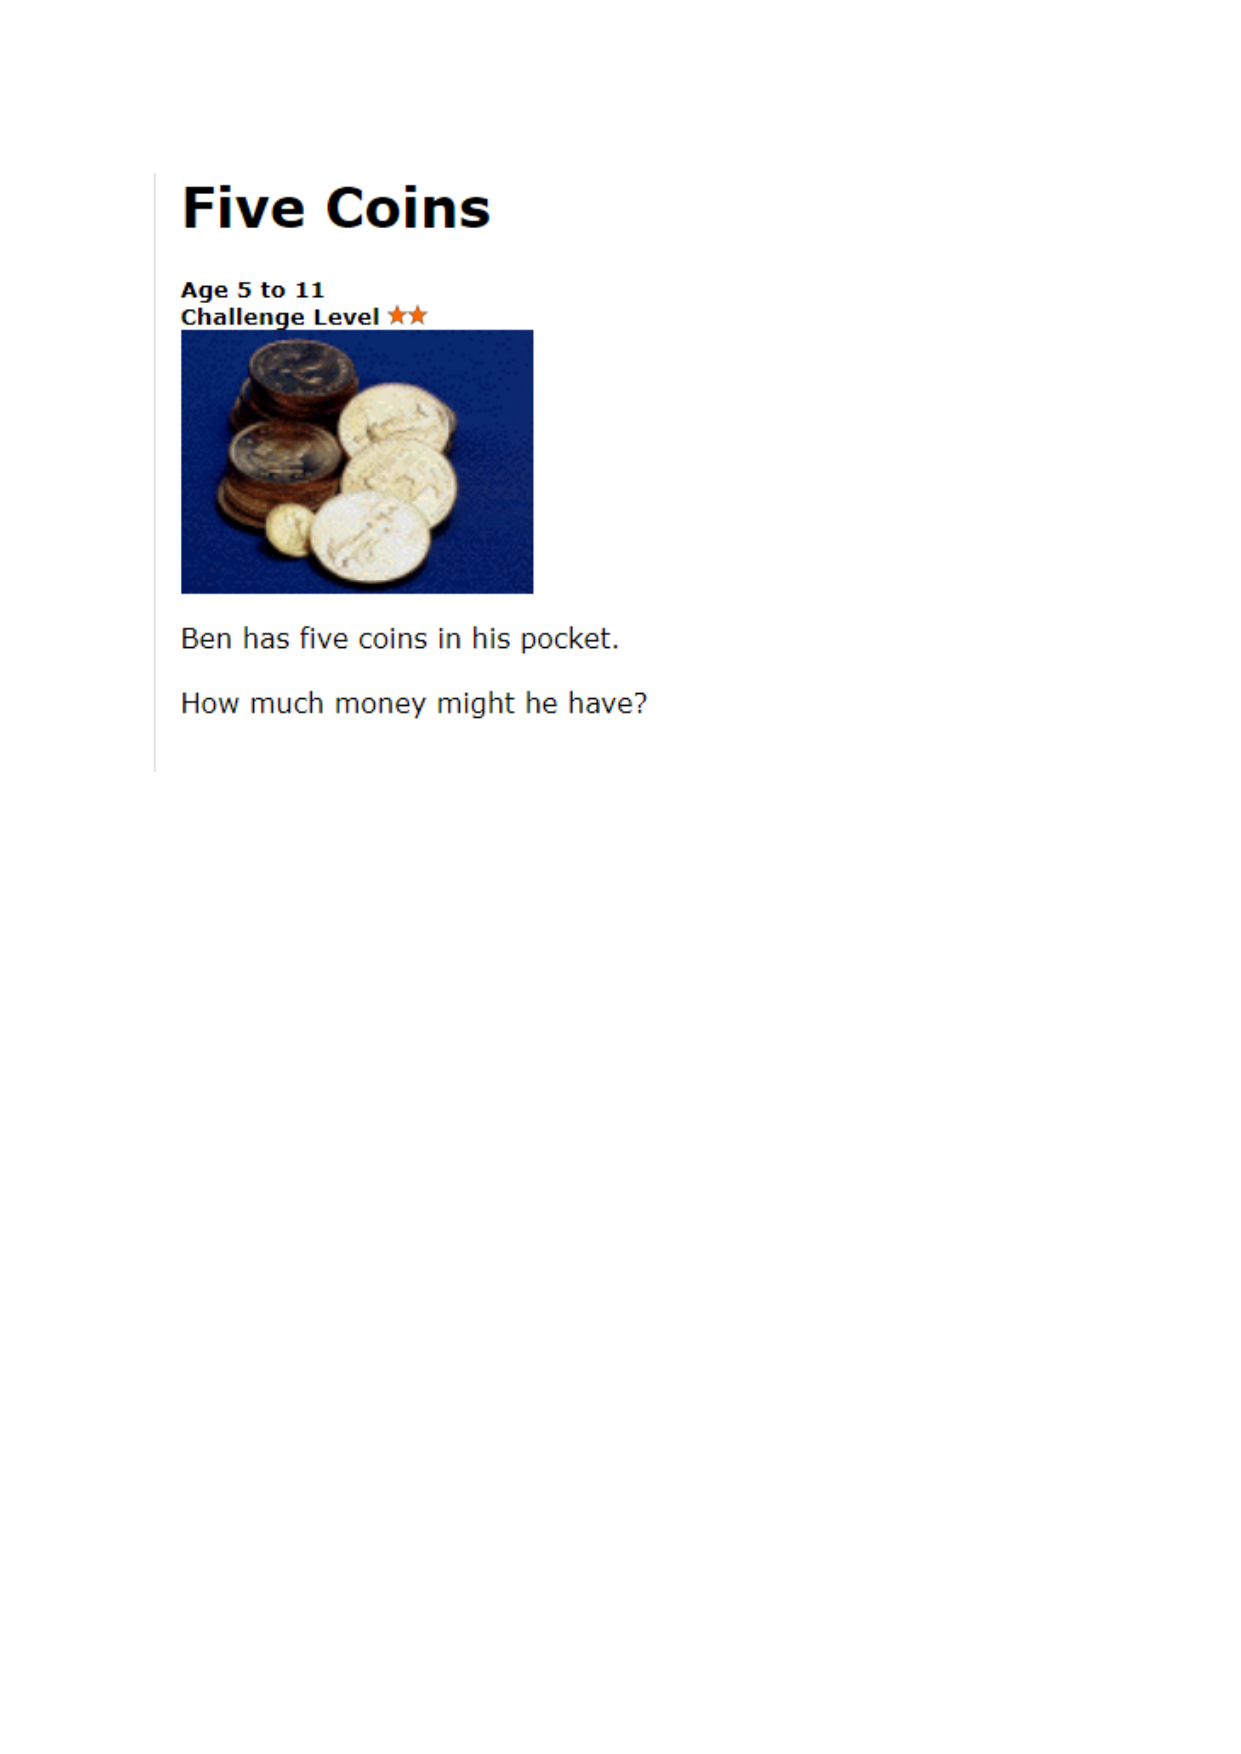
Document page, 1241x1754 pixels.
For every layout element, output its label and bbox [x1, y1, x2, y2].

picture [150, 150, 699, 772]
